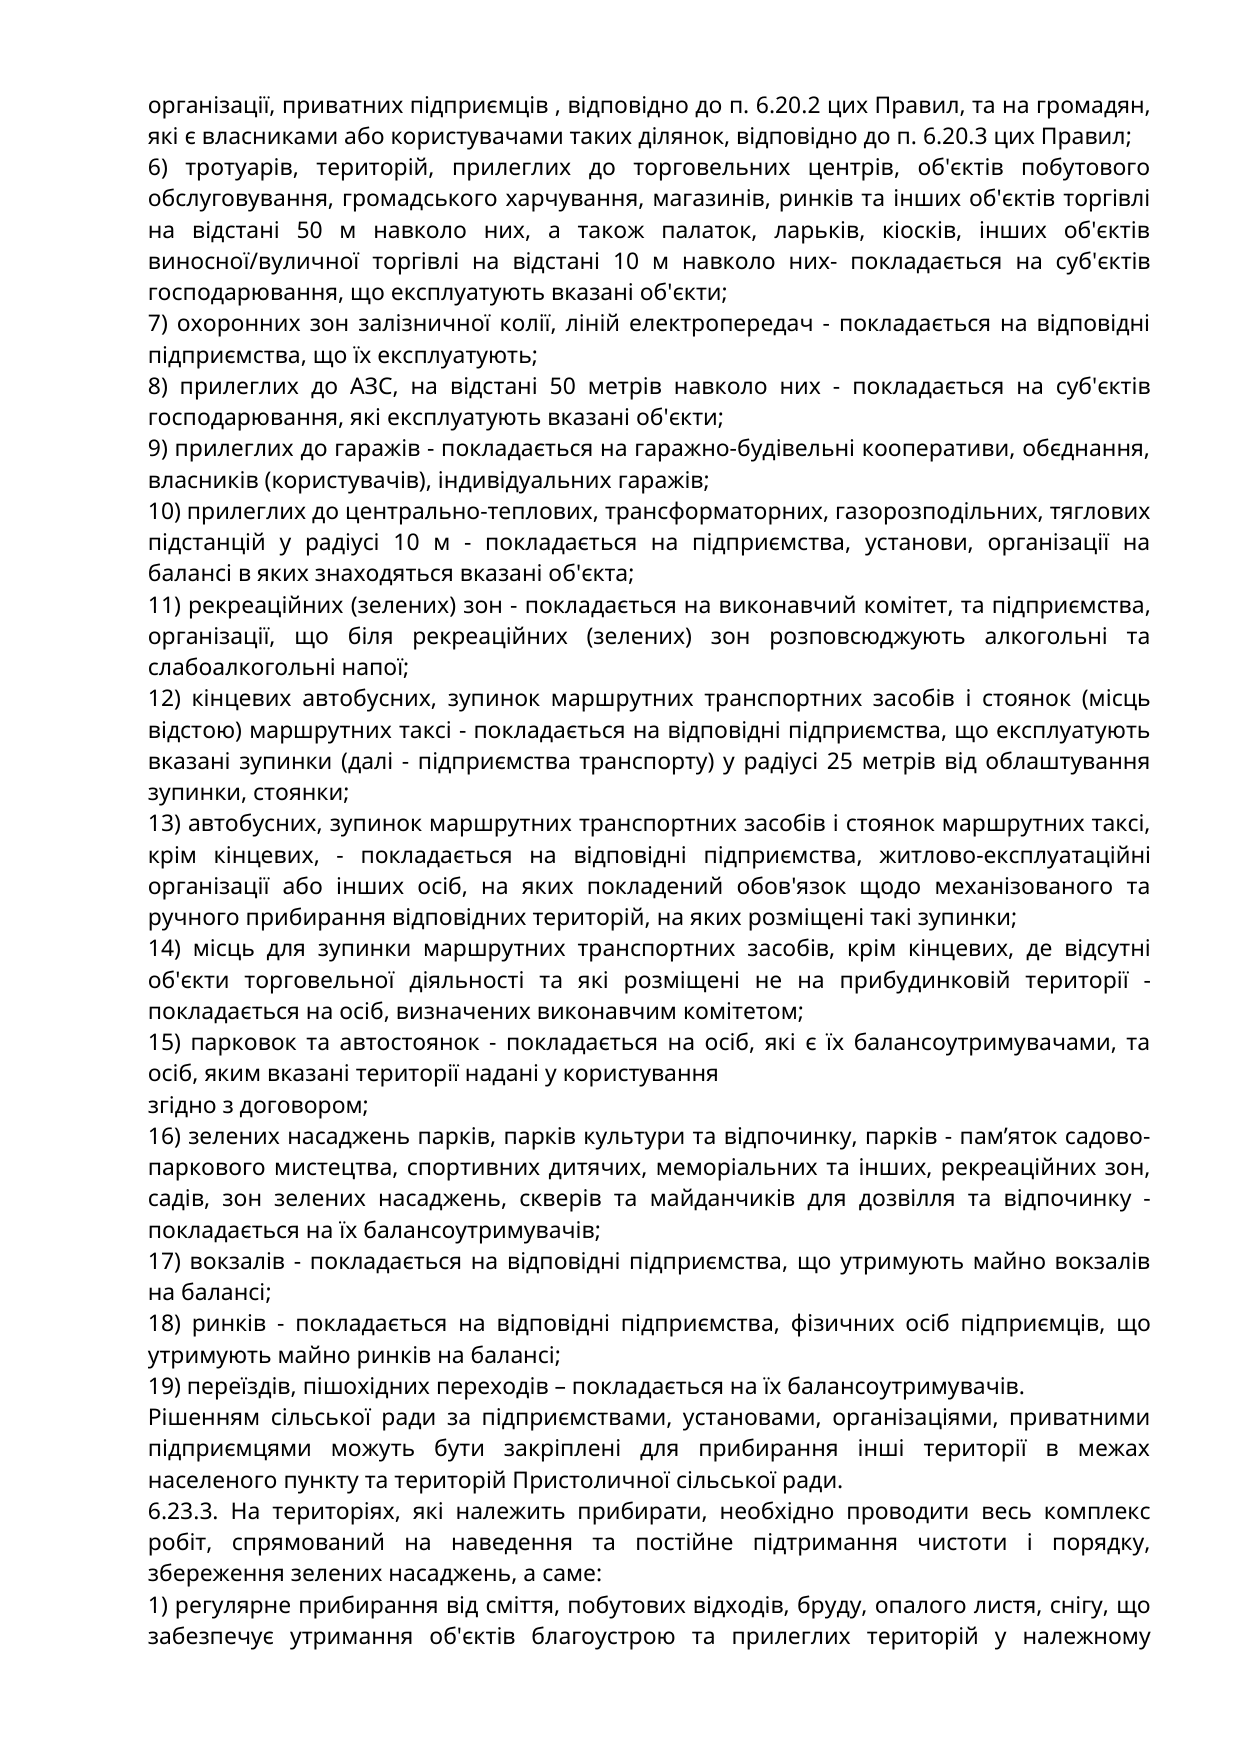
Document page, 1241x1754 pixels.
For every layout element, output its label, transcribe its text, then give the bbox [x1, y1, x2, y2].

text 18) ринків - покладається на відповідні підприємства, фізичних осіб підприємців, що утримують майно ринків на балансі; [148, 1307, 1152, 1370]
text 6) тротуарів, територій, прилеглих до торговельних центрів, об'єктів побутового обслуговування, громадського харчування, магазинів, ринків та інших об'єктів торгівлі на відстані 50 м навколо них, а також палаток, ларьків, кіосків, інших об'єктів виносної/вуличної торгівлі на відстані 10 м навколо них- покладається на суб'єктів господарювання, що експлуатують вказані об'єкти; [148, 151, 1152, 307]
text 16) зелених насаджень парків, парків культури та відпочинку, парків - пам’яток садово-паркового мистецтва, спортивних дитячих, меморіальних та інших, рекреаційних зон, садів, зон зелених насаджень, скверів та майданчиків для дозвілля та відпочинку - покладається на їх балансоутримувачів; [148, 1120, 1152, 1245]
text 6.23.3. На територіях, які належить прибирати, необхідно проводити весь комплекс робіт, спрямований на наведення та постійне підтримання чистоти і порядку, збереження зелених насаджень, а саме: [148, 1495, 1152, 1588]
text згідно з договором; [148, 1088, 1152, 1120]
text 11) рекреаційних (зелених) зон - покладається на виконавчий комітет, та підприємства, організації, що біля рекреаційних (зелених) зон розповсюджують алкогольні та слабоалкогольні напої; [148, 588, 1152, 682]
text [148, 1588, 1152, 1651]
text Рішенням сільської ради за підприємствами, установами, організаціями, приватними підприємцями можуть бути закріплені для прибирання інші території в межах населеного пункту та територій Пристоличної сільської ради. [148, 1401, 1152, 1495]
text 14) місць для зупинки маршрутних транспортних засобів, крім кінцевих, де відсутні об'єкти торговельної діяльності та які розміщені не на прибудинковій території - покладається на осіб, визначених виконавчим комітетом; [148, 932, 1152, 1026]
text 15) парковок та автостоянок - покладається на осіб, які є їх балансоутримувачами, та осіб, яким вказані території надані у користування [148, 1026, 1152, 1088]
text 10) прилеглих до центрально-теплових, трансформаторних, газорозподільних, тяглових підстанцій у радіусі 10 м - покладається на підприємства, установи, організації на балансі в яких знаходяться вказані об'єкта; [148, 495, 1152, 588]
text 13) автобусних, зупинок маршрутних транспортних засобів і стоянок маршрутних таксі, крім кінцевих, - покладається на відповідні підприємства, житлово-експлуатаційні організації або інших осіб, на яких покладений обов'язок щодо механізованого та ручного прибирання відповідних територій, на яких розміщені такі зупинки; [148, 807, 1152, 932]
text 8) прилеглих до АЗС, на відстані 50 метрів навколо них - покладається на суб'єктів господарювання, які експлуатують вказані об'єкти; [148, 370, 1152, 432]
text 12) кінцевих автобусних, зупинок маршрутних транспортних засобів і стоянок (місць відстою) маршрутних таксі - покладається на відповідні підприємства, що експлуатують вказані зупинки (далі - підприємства транспорту) у радіусі 25 метрів від облаштування зупинки, стоянки; [148, 682, 1152, 807]
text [148, 88, 1152, 151]
text 17) вокзалів - покладається на відповідні підприємства, що утримують майно вокзалів на балансі; [148, 1245, 1152, 1307]
text 19) переїздів, пішохідних переходів – покладається на їх балансоутримувачів. [148, 1370, 1152, 1401]
text 7) охоронних зон залізничної колії, ліній електропередач - покладається на відповідні підприємства, що їх експлуатують; [148, 307, 1152, 370]
text 9) прилеглих до гаражів - покладається на гаражно-будівельні кооперативи, обєднання, власників (користувачів), індивідуальних гаражів; [148, 432, 1152, 495]
